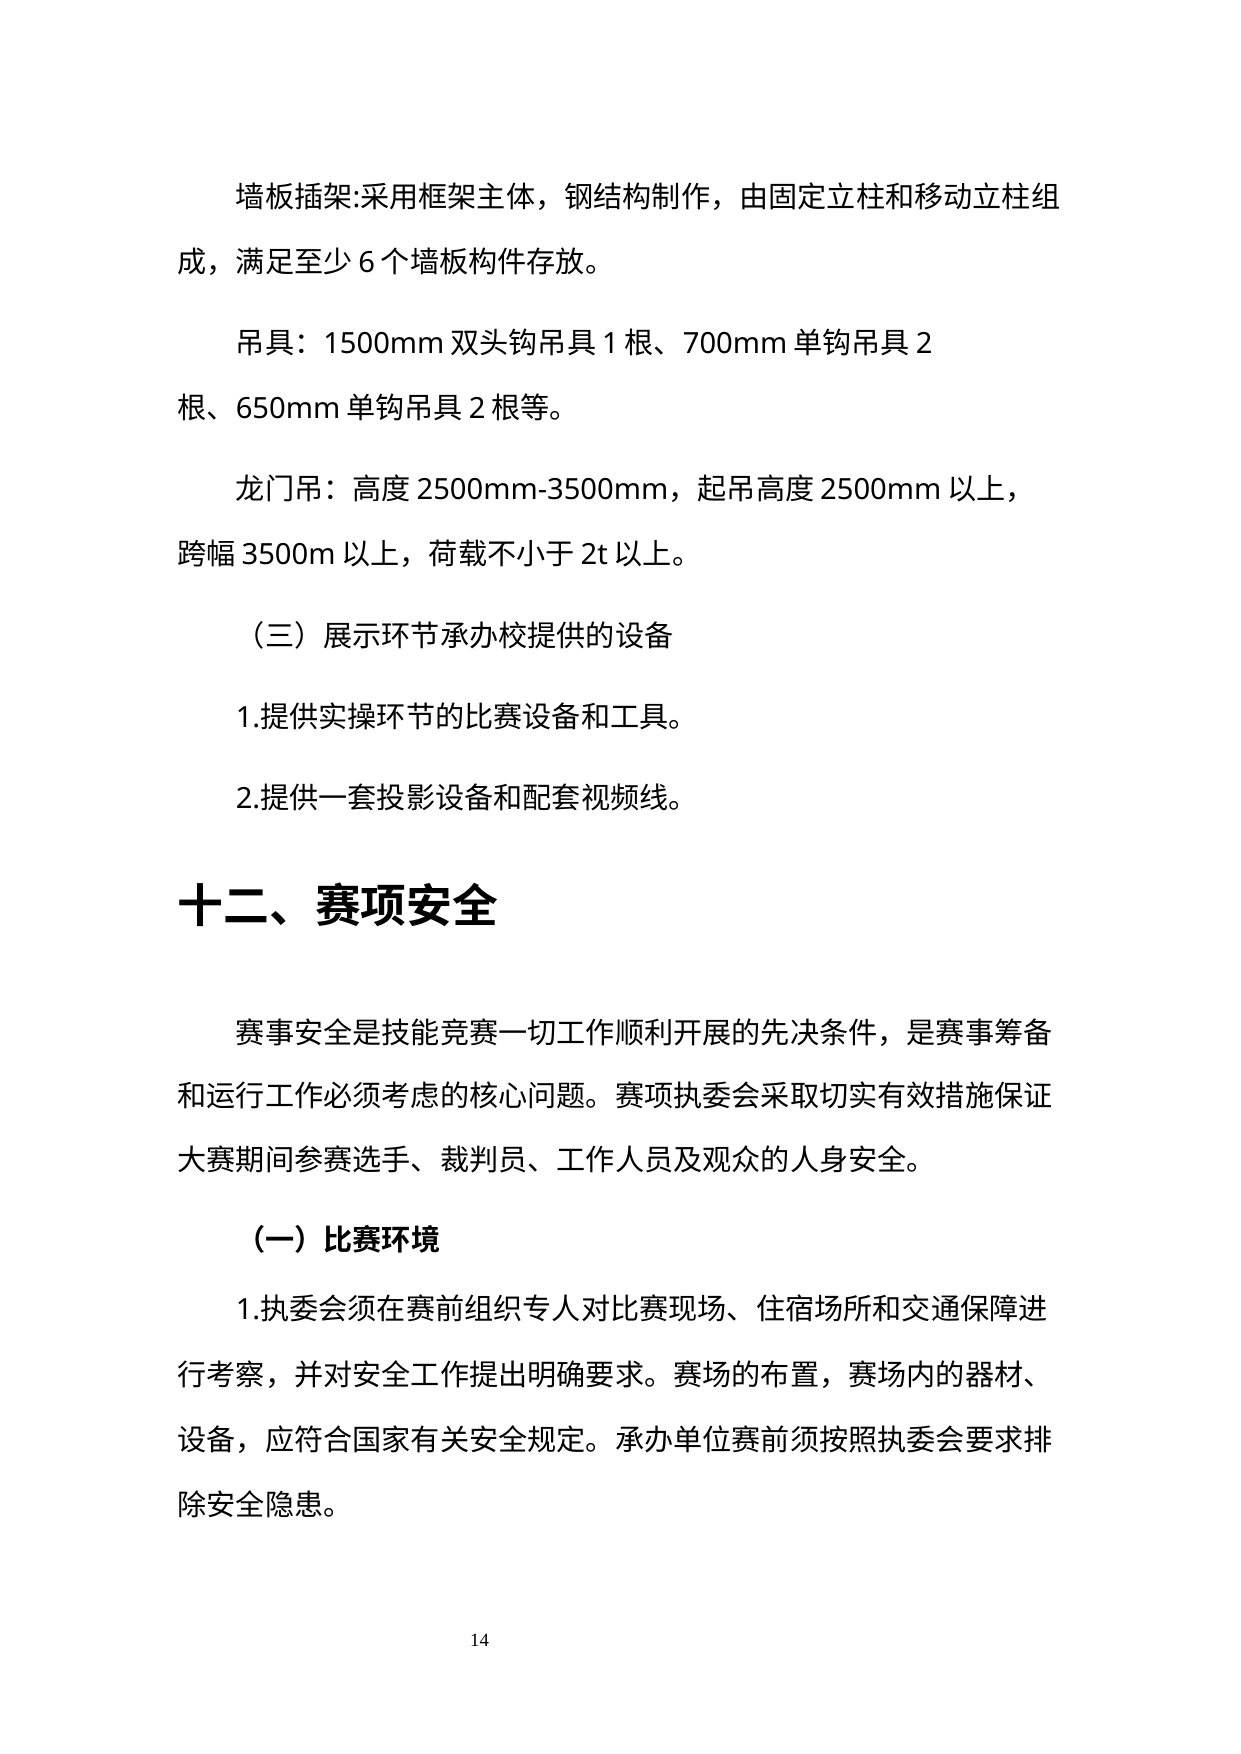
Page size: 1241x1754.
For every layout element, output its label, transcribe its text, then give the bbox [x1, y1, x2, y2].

text 墙板插架:采用框架主体，钢结构制作，由固定立柱和移动立柱组成，满足至少6个墙板构件存放。 [177, 162, 1063, 292]
text 1.提供实操环节的比赛设备和工具。 [177, 682, 1063, 747]
text （三）展示环节承办校提供的设备 [177, 601, 1063, 666]
text （一）比赛环境 [177, 1216, 1063, 1258]
text 1.执委会须在赛前组织专人对比赛现场、住宿场所和交通保障进行考察，并对安全工作提出明确要求。赛场的布置，赛场内的器材、设备，应符合国家有关安全规定。承办单位赛前须按照执委会要求排除安全隐患。 [177, 1275, 1063, 1535]
text 2.提供一套投影设备和配套视频线。 [177, 764, 1063, 829]
subtitle 十二、赛项安全 [177, 854, 1063, 951]
text 赛事安全是技能竞赛一切工作顺利开展的先决条件，是赛事筹备和运行工作必须考虑的核心问题。赛项执委会采取切实有效措施保证大赛期间参赛选手、裁判员、工作人员及观众的人身安全。 [177, 1009, 1063, 1178]
text 吊具：1500mm双头钩吊具1根、700mm单钩吊具2根、650mm单钩吊具2根等。 [177, 308, 1063, 438]
text 龙门吊：高度2500mm-3500mm，起吊高度2500mm以上，跨幅3500m以上，荷载不小于2t以上。 [177, 455, 1063, 585]
